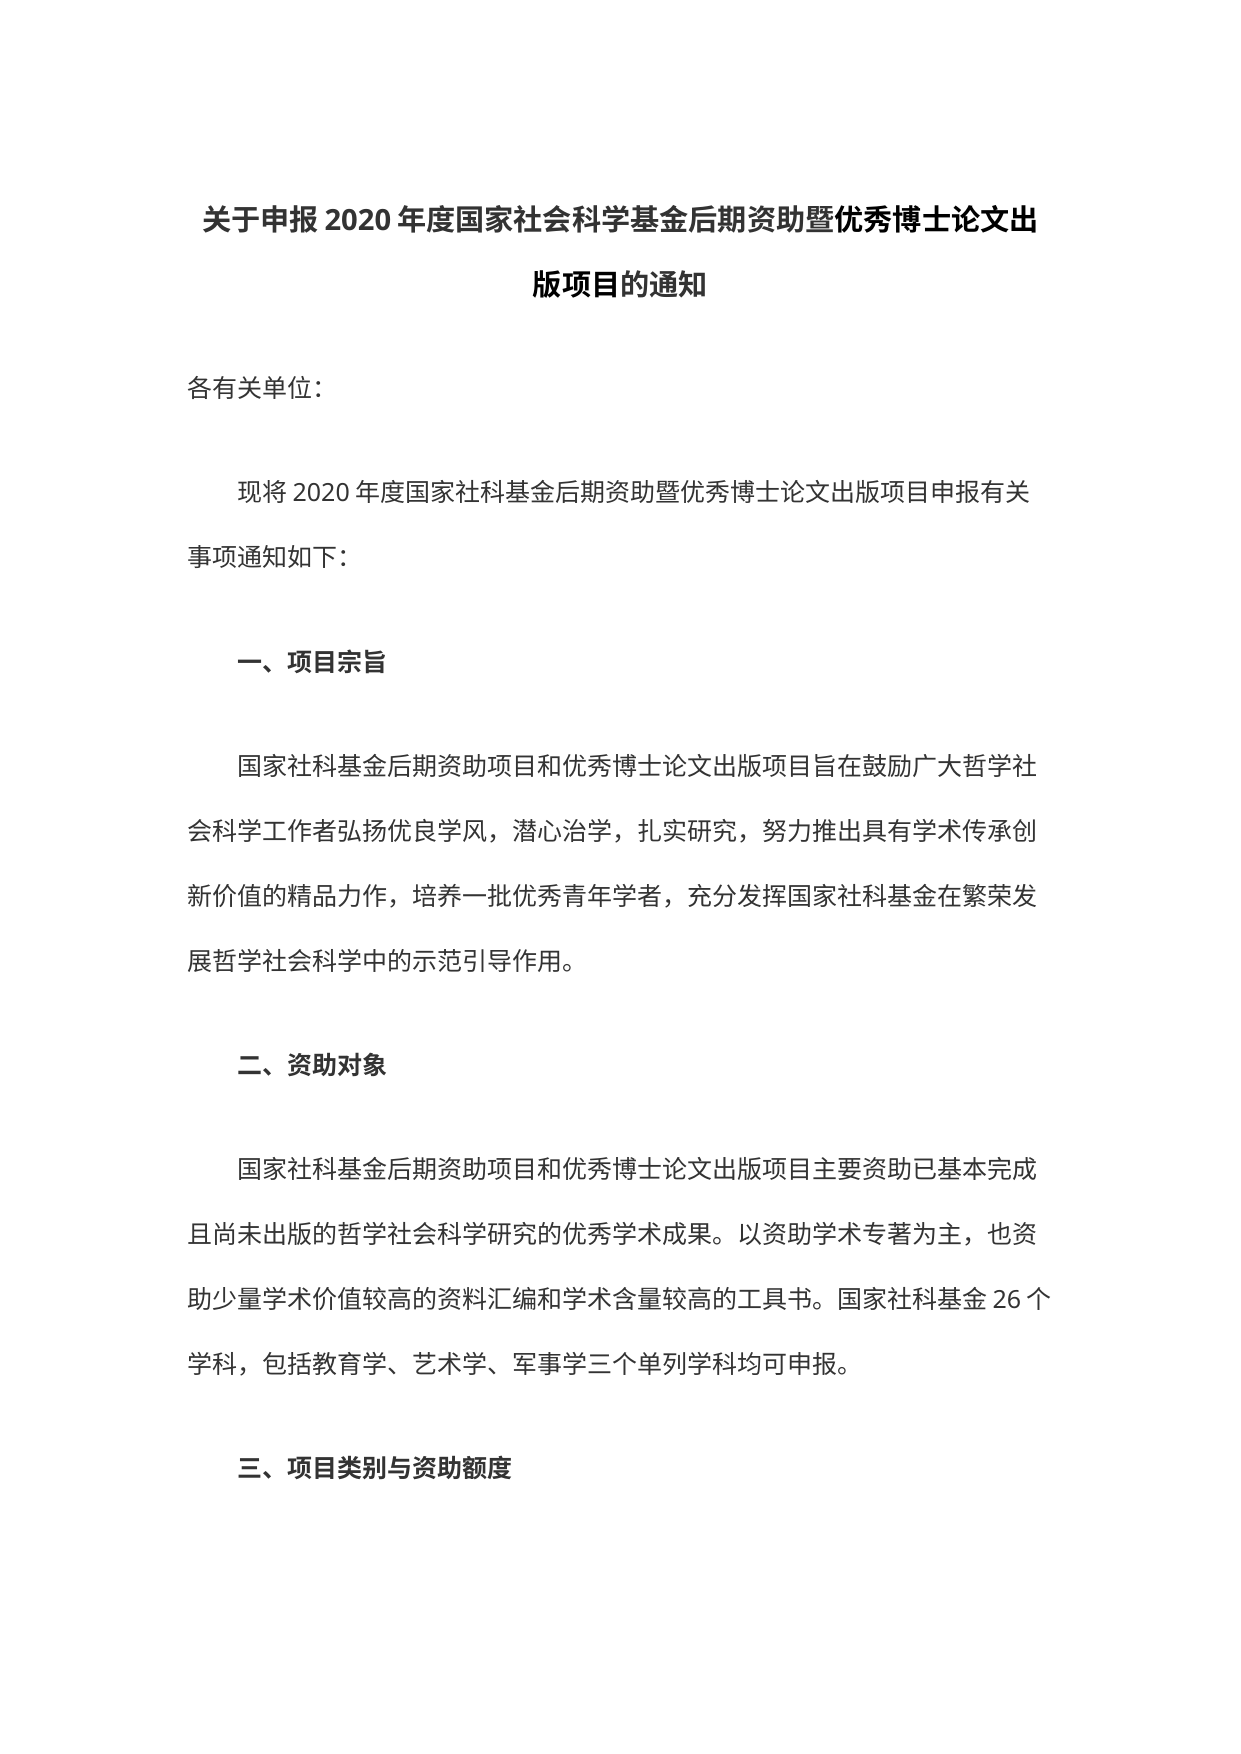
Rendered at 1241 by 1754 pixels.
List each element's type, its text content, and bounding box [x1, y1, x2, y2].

text 各有关单位： [187, 354, 1053, 419]
text 国家社科基金后期资助项目和优秀博士论文出版项目旨在鼓励广大哲学社会科学工作者弘扬优良学风，潜心治学，扎实研究，努力推出具有学术传承创新价值的精品力作，培养一批优秀青年学者，充分发挥国家社科基金在繁荣发展哲学社会科学中的示范引导作用。 [187, 732, 1053, 992]
text 一、项目宗旨 [187, 628, 1053, 693]
text 国家社科基金后期资助项目和优秀博士论文出版项目主要资助已基本完成且尚未出版的哲学社会科学研究的优秀学术成果。以资助学术专著为主，也资助少量学术价值较高的资料汇编和学术含量较高的工具书。国家社科基金26个学科，包括教育学、艺术学、军事学三个单列学科均可申报。 [187, 1135, 1053, 1395]
text 现将2020年度国家社科基金后期资助暨优秀博士论文出版项目申报有关事项通知如下： [187, 458, 1053, 588]
text 二、资助对象 [187, 1031, 1053, 1096]
subtitle 关于申报2020年度国家社会科学基金后期资助暨优秀博士论文出版项目的通知 [187, 185, 1053, 315]
text 三、项目类别与资助额度 [187, 1434, 1053, 1499]
